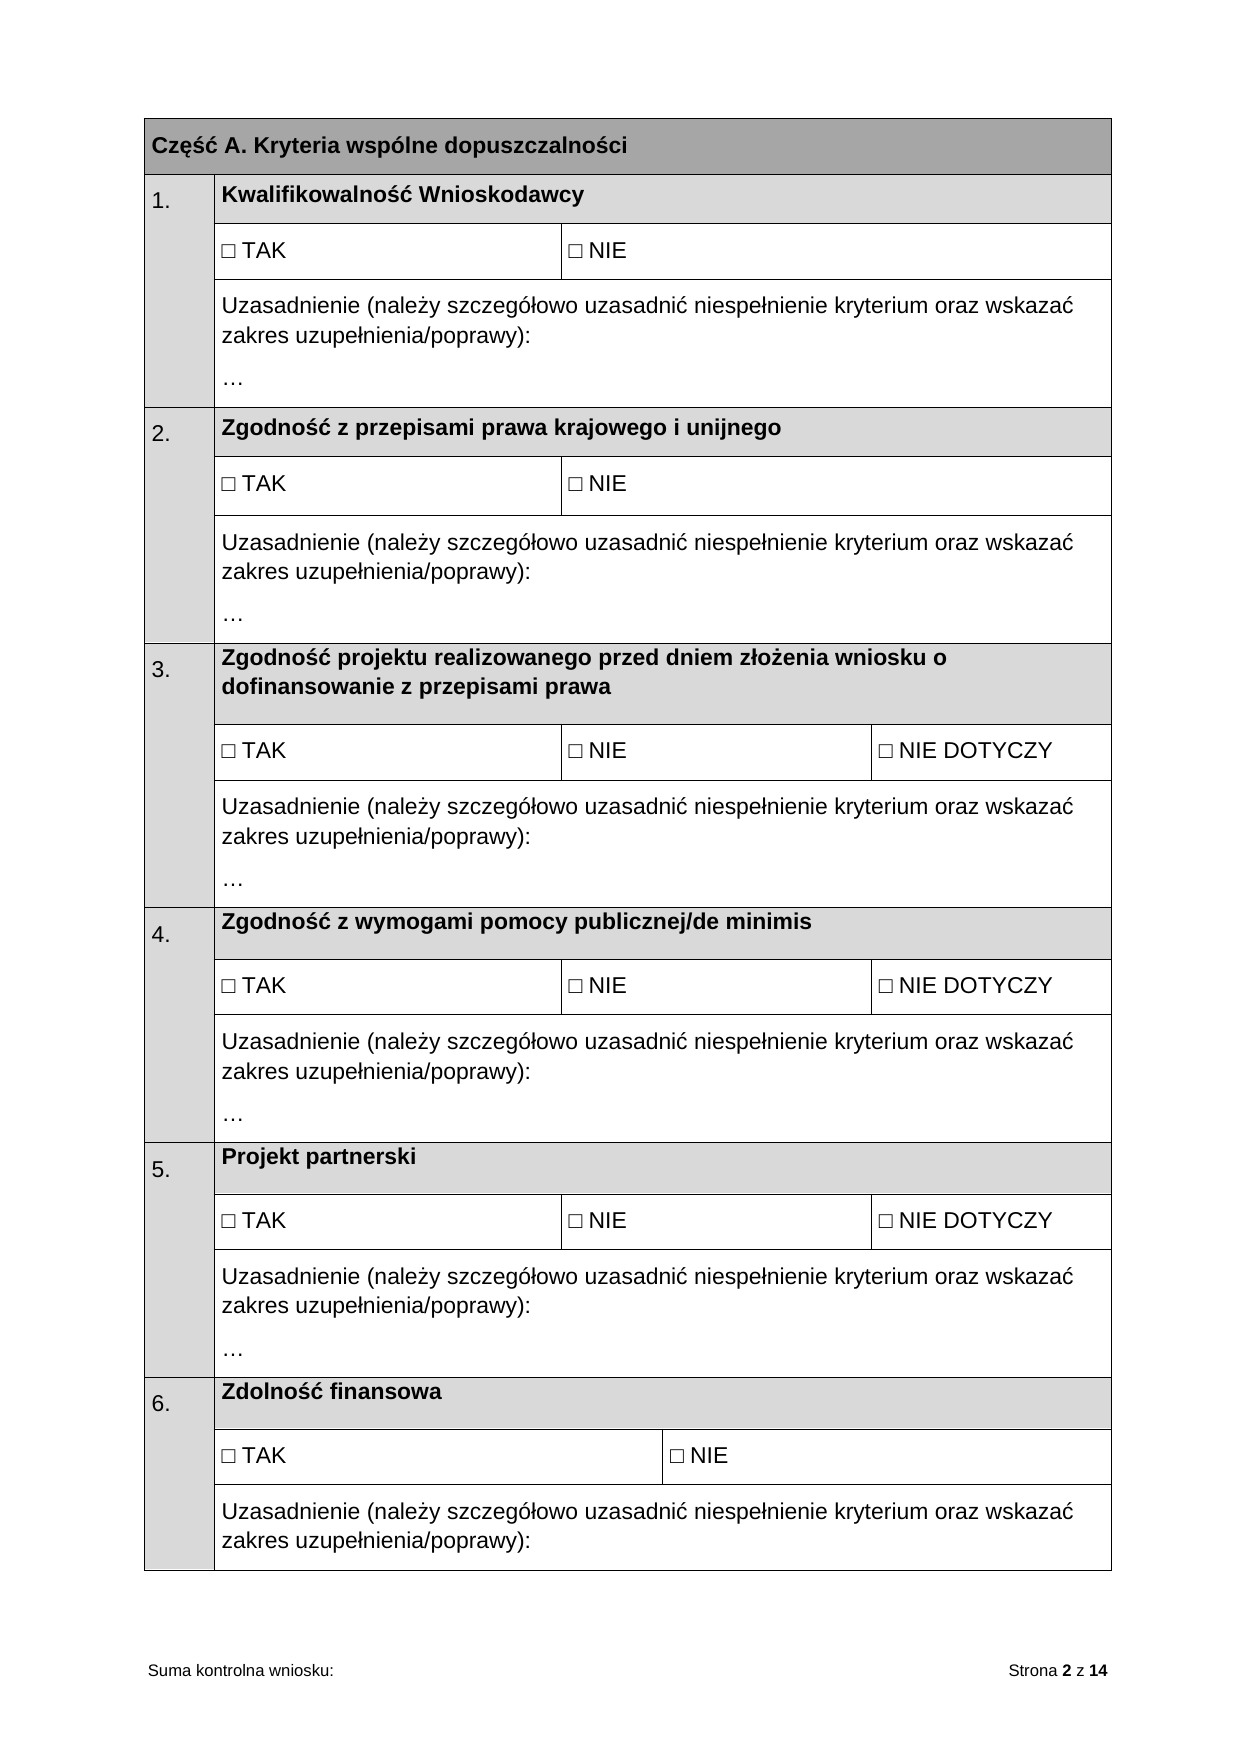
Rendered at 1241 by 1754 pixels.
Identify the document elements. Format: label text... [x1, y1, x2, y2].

table_cell □ TAK [215, 725, 561, 779]
table_header Część A. Kryteria wspólne dopuszczalności [145, 119, 1111, 174]
table_cell [145, 408, 214, 642]
table_cell □ NIE DOTYCZY [872, 960, 1111, 1014]
table_cell □ NIE [663, 1430, 1111, 1484]
table_cell □ TAK [215, 1195, 561, 1249]
table_cell □ NIE [562, 960, 871, 1014]
table_cell □ TAK [215, 960, 561, 1014]
table_cell Projekt partnerski [215, 1143, 1111, 1193]
table_cell Kwalifikowalność Wnioskodawcy [215, 175, 1111, 223]
table_cell □ NIE DOTYCZY [872, 725, 1111, 779]
table_cell Zgodność z wymogami pomocy publicznej/de minimis [215, 908, 1111, 959]
table_cell □ TAK [215, 224, 561, 279]
table_cell Zdolność finansowa [215, 1378, 1111, 1428]
table_cell Zgodność z przepisami prawa krajowego i unijnego [215, 408, 1111, 456]
table_cell □ NIE [562, 457, 1111, 515]
table_cell □ NIE [562, 725, 871, 779]
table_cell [215, 1250, 1111, 1377]
table_cell Uzasadnienie (należy szczegółowo uzasadnić niespełnienie kryterium oraz wskazać zakres uzupełnienia/poprawy): … [215, 781, 1111, 907]
table_cell □ NIE [562, 224, 1111, 279]
table_cell [145, 175, 214, 407]
table_cell □ TAK [215, 1430, 662, 1484]
table_cell □ NIE [562, 1195, 871, 1249]
table_cell □ TAK [215, 457, 561, 515]
table_cell Zgodność projektu realizowanego przed dniem złożenia wniosku o dofinansowanie z przepisami prawa [215, 644, 1111, 724]
table_cell [145, 644, 214, 907]
table_cell [145, 908, 214, 1142]
table_cell Uzasadnienie (należy szczegółowo uzasadnić niespełnienie kryterium oraz wskazać zakres uzupełnienia/poprawy): … [215, 280, 1111, 407]
table_cell [145, 1143, 214, 1377]
table_cell Uzasadnienie (należy szczegółowo uzasadnić niespełnienie kryterium oraz wskazać zakres uzupełnienia/poprawy): … [215, 1015, 1111, 1142]
table_cell [145, 1378, 214, 1569]
table_cell Uzasadnienie (należy szczegółowo uzasadnić niespełnienie kryterium oraz wskazać zakres uzupełnienia/poprawy): … [215, 516, 1111, 642]
table_cell □ NIE DOTYCZY [872, 1195, 1111, 1249]
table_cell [215, 1485, 1111, 1569]
